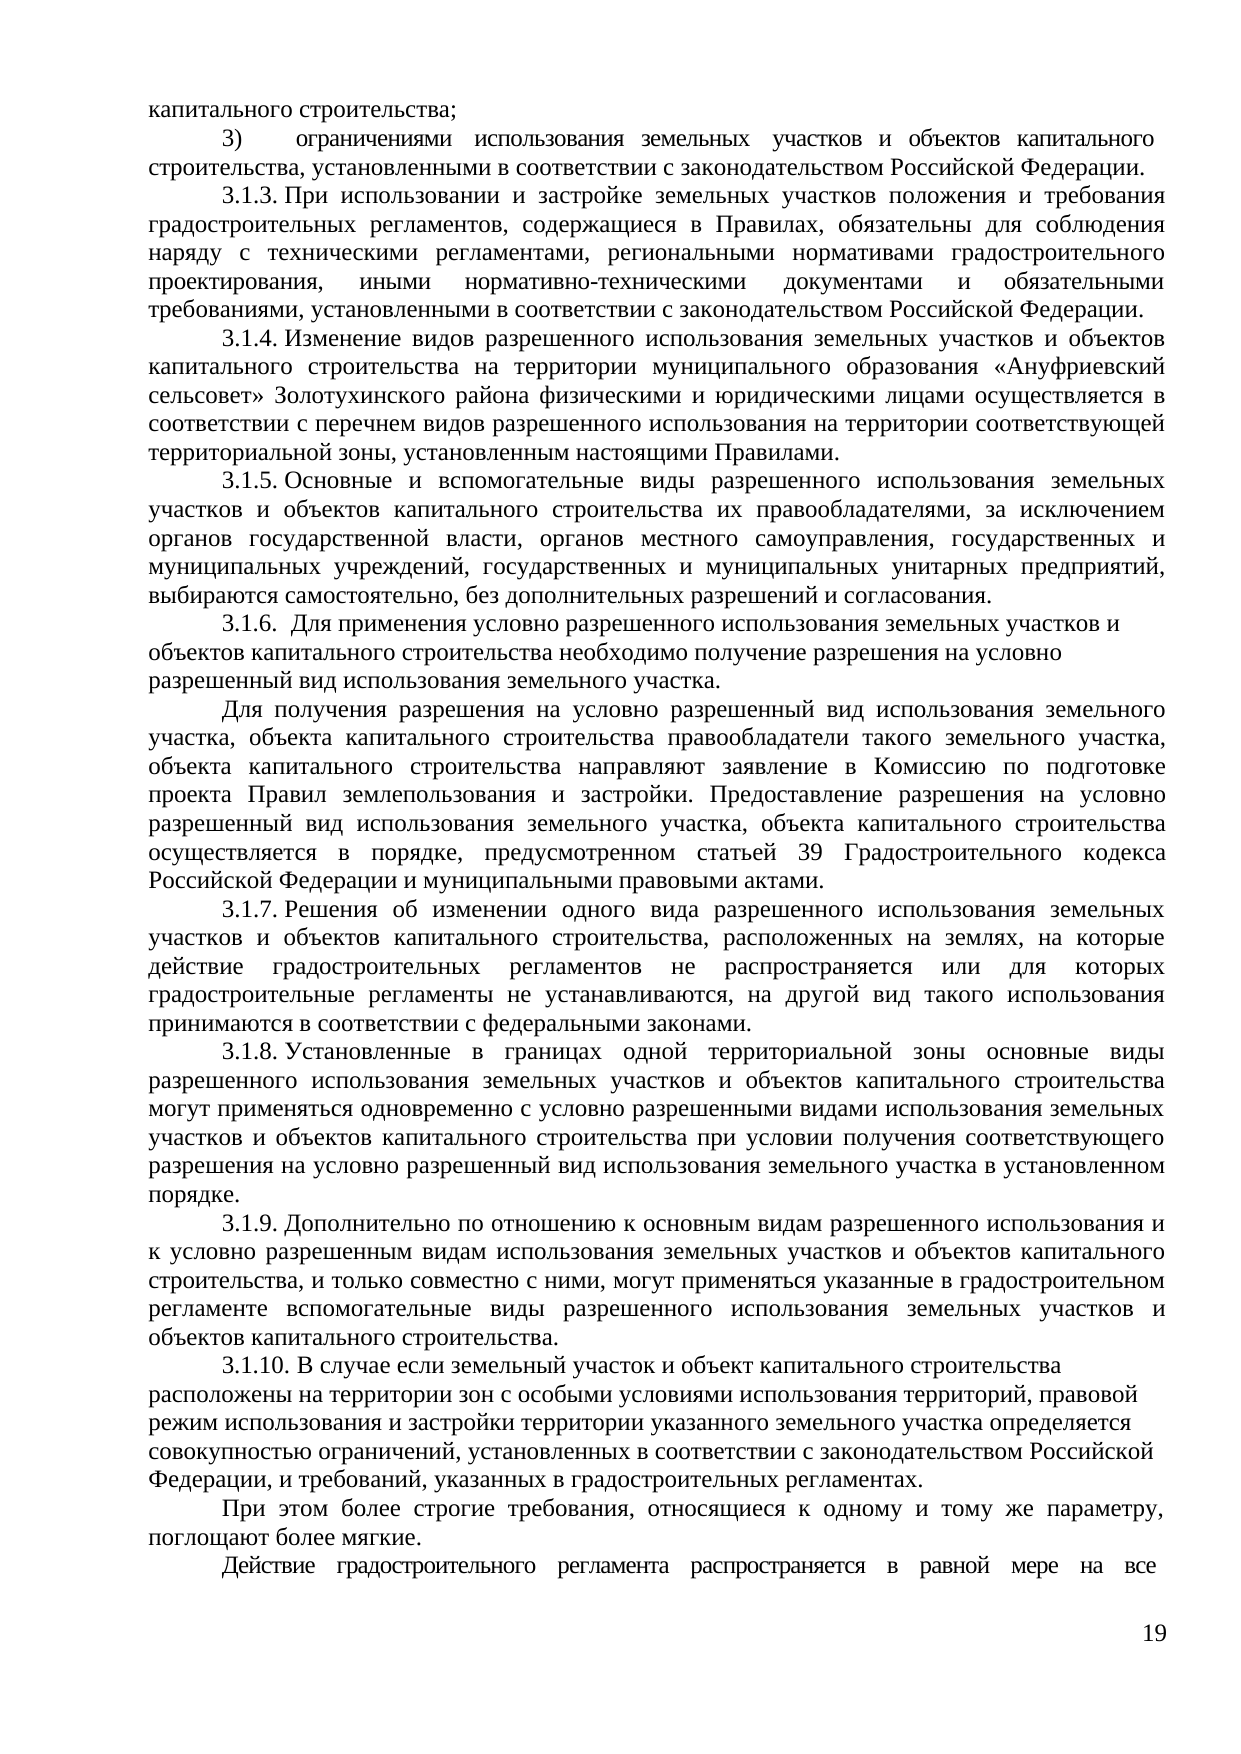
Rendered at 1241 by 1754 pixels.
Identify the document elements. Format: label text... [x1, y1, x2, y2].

text При этом более строгие требования, относящиеся к одному и тому же параметру, поглощают более мягкие. [148, 1493, 1165, 1551]
list Дополнительно по отношению к основным видам разрешенного использования и к условно разрешенным видам использования земельных участков и объектов капитального строительства, и только совместно с ними, могут применяться указанные в градостроительном регламенте вспомогательные виды разрешенного использования земельных участков и объектов капитального строительства. [148, 1208, 1166, 1351]
list При использовании и застройке земельных участков положения и требования градостроительных регламентов, содержащиеся в Правилах, обязательны для соблюдения наряду с техническими регламентами, региональными нормативами градостроительного проектирования, иными нормативно-техническими документами и обязательными требованиями, установленными в соответствии с законодательством Российской Федерации. [148, 181, 1166, 323]
text капитального строительства; [148, 95, 1167, 123]
list Изменение видов разрешенного использования земельных участков и объектов капитального строительства на территории муниципального образования «Ануфриевский сельсовет» Золотухинского района физическими и юридическими лицами осуществляется в соответствии с перечнем видов разрешенного использования на территории соответствующей территориальной зоны, установленным настоящими Правилами. [148, 323, 1166, 466]
text 3) ограничениями использования земельных участков и объектов капитального [222, 123, 1167, 152]
list Основные и вспомогательные виды разрешенного использования земельных участков и объектов капитального строительства их правообладателями, за исключением органов государственной власти, органов местного самоуправления, государственных и муниципальных учреждений, государственных и муниципальных унитарных предприятий, выбираются самостоятельно, без дополнительных разрешений и согласования. [148, 466, 1166, 609]
text Для получения разрешения на условно разрешенный вид использования земельного участка, объекта капитального строительства правообладатели такого земельного участка, объекта капитального строительства направляют заявление в Комиссию по подготовке проекта Правил землепользования и застройки. Предоставление разрешения на условно разрешенный вид использования земельного участка, объекта капитального строительства осуществляется в порядке, предусмотренном статьей 39 Градостроительного кодекса Российской Федерации и муниципальными правовыми актами. [148, 694, 1167, 894]
text Действие градостроительного регламента распространяется в равной мере на все [222, 1551, 1167, 1579]
list Установленные в границах одной территориальной зоны основные виды разрешенного использования земельных участков и объектов капитального строительства могут применяться одновременно с условно разрешенными видами использования земельных участков и объектов капитального строительства при условии получения соответствующего разрешения на условно разрешенный вид использования земельного участка в установленном порядке. [148, 1037, 1166, 1208]
text 3.1.10. В случае если земельный участок и объект капитального строительства расположены на территории зон с особыми условиями использования территорий, правовой режим использования и застройки территории указанного земельного участка определяется совокупностью ограничений, установленных в соответствии с законодательством Российской Федерации, и требований, указанных в градостроительных регламентах. [148, 1351, 1166, 1493]
text строительства, установленными в соответствии с законодательством Российской Федерации. [148, 152, 1167, 181]
text 19 [148, 1618, 1167, 1647]
list Решения об изменении одного вида разрешенного использования земельных участков и объектов капитального строительства, расположенных на землях, на которые действие градостроительных регламентов не распространяется или для которых градостроительные регламенты не устанавливаются, на другой вид такого использования принимаются в соответствии с федеральными законами. [148, 894, 1166, 1037]
text 3.1.6. Для применения условно разрешенного использования земельных участков и объектов капитального строительства необходимо получение разрешения на условно разрешенный вид использования земельного участка. [148, 609, 1166, 694]
